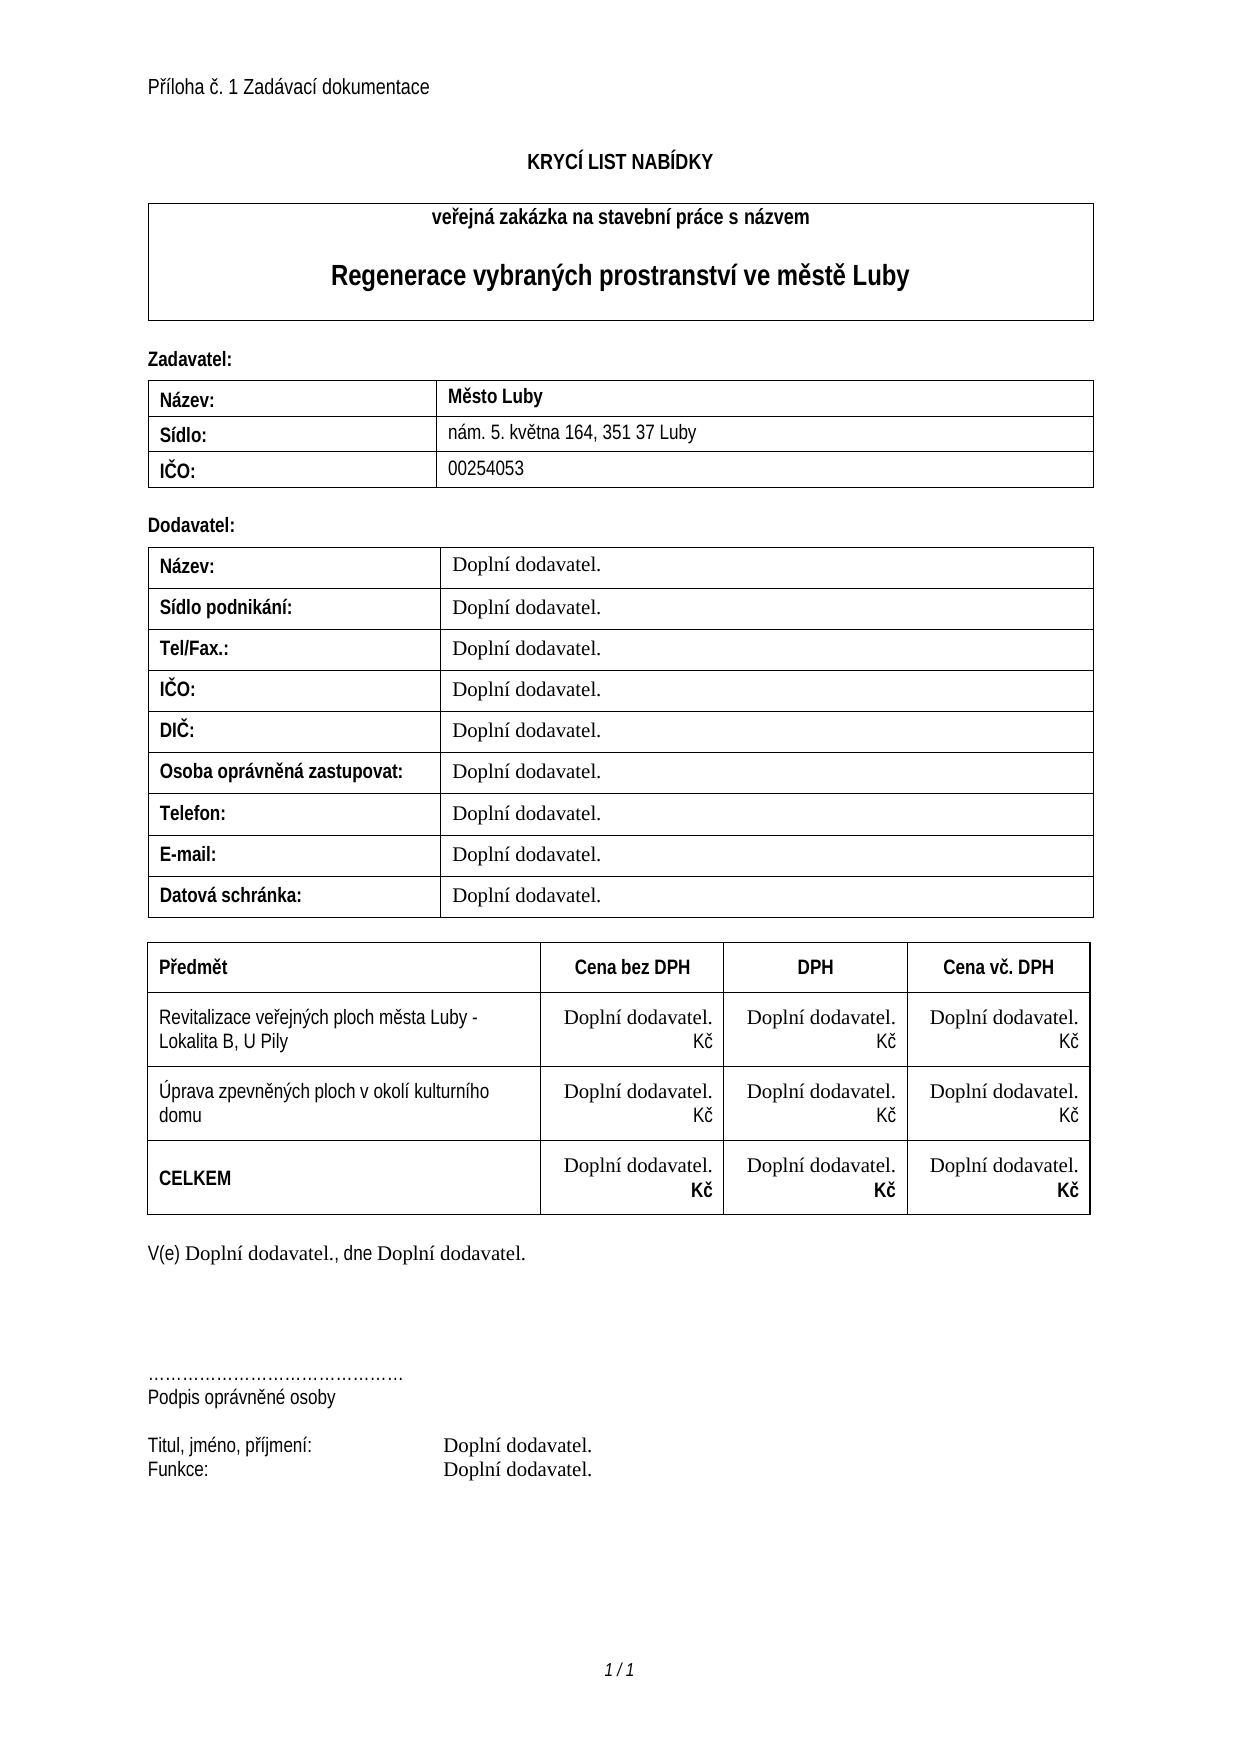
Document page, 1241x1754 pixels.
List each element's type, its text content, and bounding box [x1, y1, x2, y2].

table_header Předmět [148, 943, 540, 992]
text Zadavatel: [148, 346, 1092, 370]
table_cell [441, 836, 1093, 876]
table_header DPH [724, 943, 907, 992]
table_cell Kč [724, 993, 907, 1066]
table_cell [441, 794, 1093, 834]
table_cell IČO: [149, 671, 440, 711]
table_cell Kč [724, 1067, 907, 1140]
table_header Město Luby [437, 381, 1093, 416]
table_cell IČO: [149, 452, 436, 487]
table_cell nám. 5. května 164, 351 37 Luby [437, 417, 1093, 451]
table_cell [441, 877, 1093, 917]
text ……………………………………… [148, 1361, 1092, 1385]
table_cell Tel/Fax.: [149, 630, 440, 670]
table_cell Sídlo: [149, 417, 436, 451]
table_header Název: [149, 548, 440, 588]
table_cell CELKEM [148, 1141, 540, 1214]
table_cell Revitalizace veřejných ploch města Luby - Lokalita B, U Pily [148, 993, 540, 1066]
table_cell [441, 753, 1093, 793]
table_cell E-mail: [149, 836, 440, 876]
table_cell [441, 630, 1093, 670]
table_cell Telefon: [149, 794, 440, 834]
text Titul, jméno, příjmení: [148, 1433, 1092, 1457]
table_cell [441, 712, 1093, 752]
table_cell Kč [724, 1141, 907, 1214]
table_cell [441, 671, 1093, 711]
table_header veřejná zakázka na stavební práce s názvem Regenerace vybraných prostranství ve městě Luby [149, 204, 1093, 320]
table_cell [441, 589, 1093, 629]
table_cell Kč [541, 993, 723, 1066]
text Dodavatel: [148, 513, 1092, 537]
table_cell Datová schránka: [149, 877, 440, 917]
text Krycí list nabídky [148, 149, 1092, 174]
table_cell Kč [908, 1067, 1089, 1140]
text Funkce: [148, 1457, 1092, 1481]
text V(e) , dne [148, 1241, 1092, 1265]
table_cell Kč [541, 1067, 723, 1140]
table_header [441, 548, 1093, 588]
text Podpis oprávněné osoby [148, 1385, 1092, 1409]
table_cell Kč [908, 993, 1089, 1066]
table_cell Úprava zpevněných ploch v okolí kulturního domu [148, 1067, 540, 1140]
table_cell Kč [908, 1141, 1089, 1214]
table_cell Sídlo podnikání: [149, 589, 440, 629]
table_header Cena vč. DPH [908, 943, 1089, 992]
table_cell DIČ: [149, 712, 440, 752]
table_cell 00254053 [437, 452, 1093, 487]
table_cell Kč [541, 1141, 723, 1214]
table_header Název: [149, 381, 436, 416]
table_header Cena bez DPH [541, 943, 723, 992]
table_cell Osoba oprávněná zastupovat: [149, 753, 440, 793]
